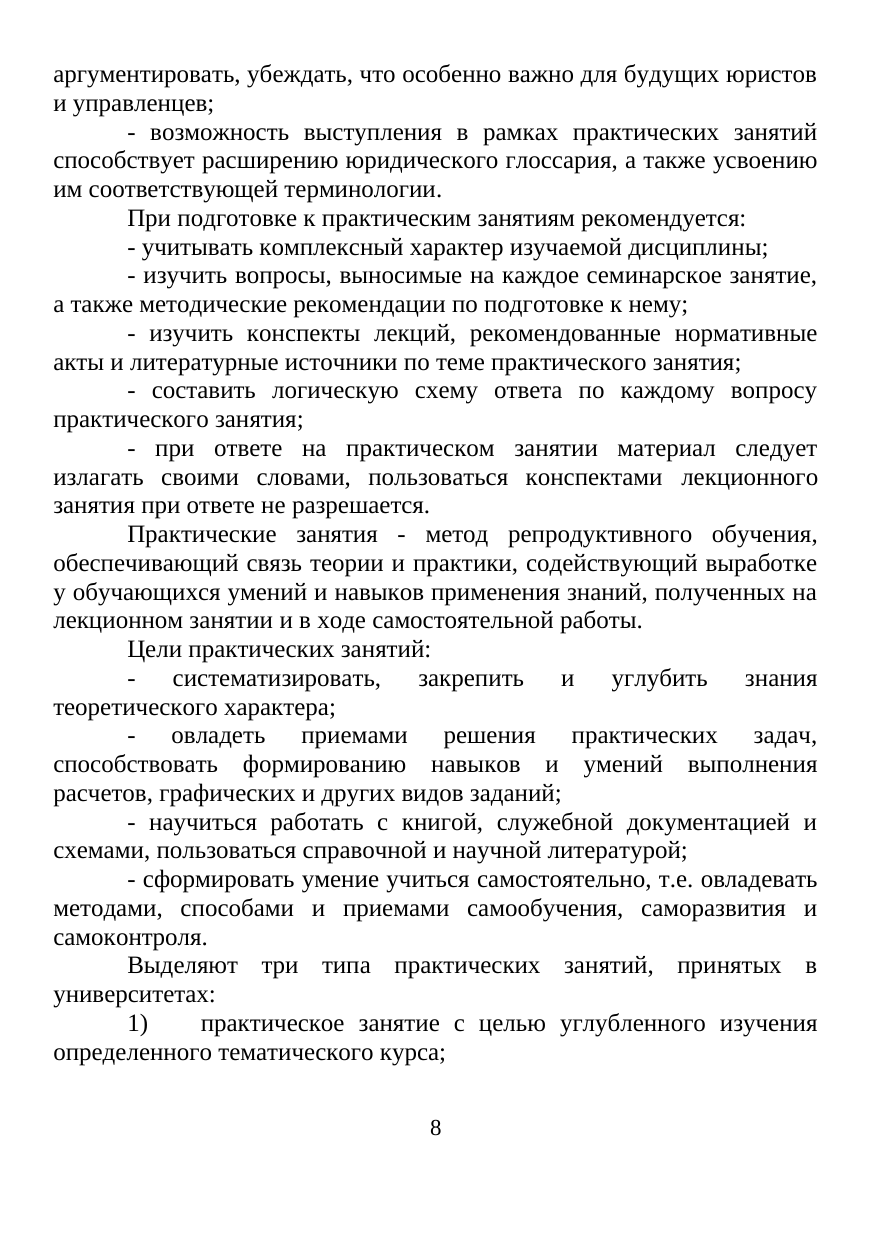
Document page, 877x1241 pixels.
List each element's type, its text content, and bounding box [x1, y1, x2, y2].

text - составить логическую схему ответа по каждому вопросу практического занятия; [53, 375, 818, 433]
text - овладеть приемами решения практических задач, способствовать формированию навыков и умений выполнения расчетов, графических и других видов заданий; [53, 720, 818, 807]
list практическое занятие с целью углубленного изучения определенного тематического курса; [53, 1008, 818, 1065]
text - изучить конспекты лекций, рекомендованные нормативные акты и литературные источники по теме практического занятия; [53, 318, 818, 375]
text - научиться работать с книгой, служебной документацией и схемами, пользоваться справочной и научной литературой; [53, 807, 818, 864]
text - при ответе на практическом занятии материал следует излагать своими словами, пользоваться конспектами лекционного занятия при ответе не разрешается. [53, 433, 818, 519]
text - возможность выступления в рамках практических занятий способствует расширению юридического глоссария, а также усвоению им соответствующей терминологии. [53, 117, 818, 203]
text Практические занятия - метод репродуктивного обучения, обеспечивающий связь теории и практики, содействующий выработке у обучающихся умений и навыков применения знаний, полученных на лекционном занятии и в ходе самостоятельной работы. [53, 519, 818, 634]
text При подготовке к практическим занятиям рекомендуется: [53, 203, 818, 232]
text - учитывать комплексный характер изучаемой дисциплины; [53, 232, 818, 260]
text - сформировать умение учиться самостоятельно, т.е. овладевать методами, способами и приемами самообучения, саморазвития и самоконтроля. [53, 864, 818, 950]
text - изучить вопросы, выносимые на каждое семинарское занятие, а также методические рекомендации по подготовке к нему; [53, 260, 818, 318]
text Выделяют три типа практических занятий, принятых в университетах: [53, 950, 818, 1008]
text - систематизировать, закрепить и углубить знания теоретического характера; [53, 663, 818, 720]
text Цели практических занятий: [53, 634, 818, 663]
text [53, 59, 818, 117]
